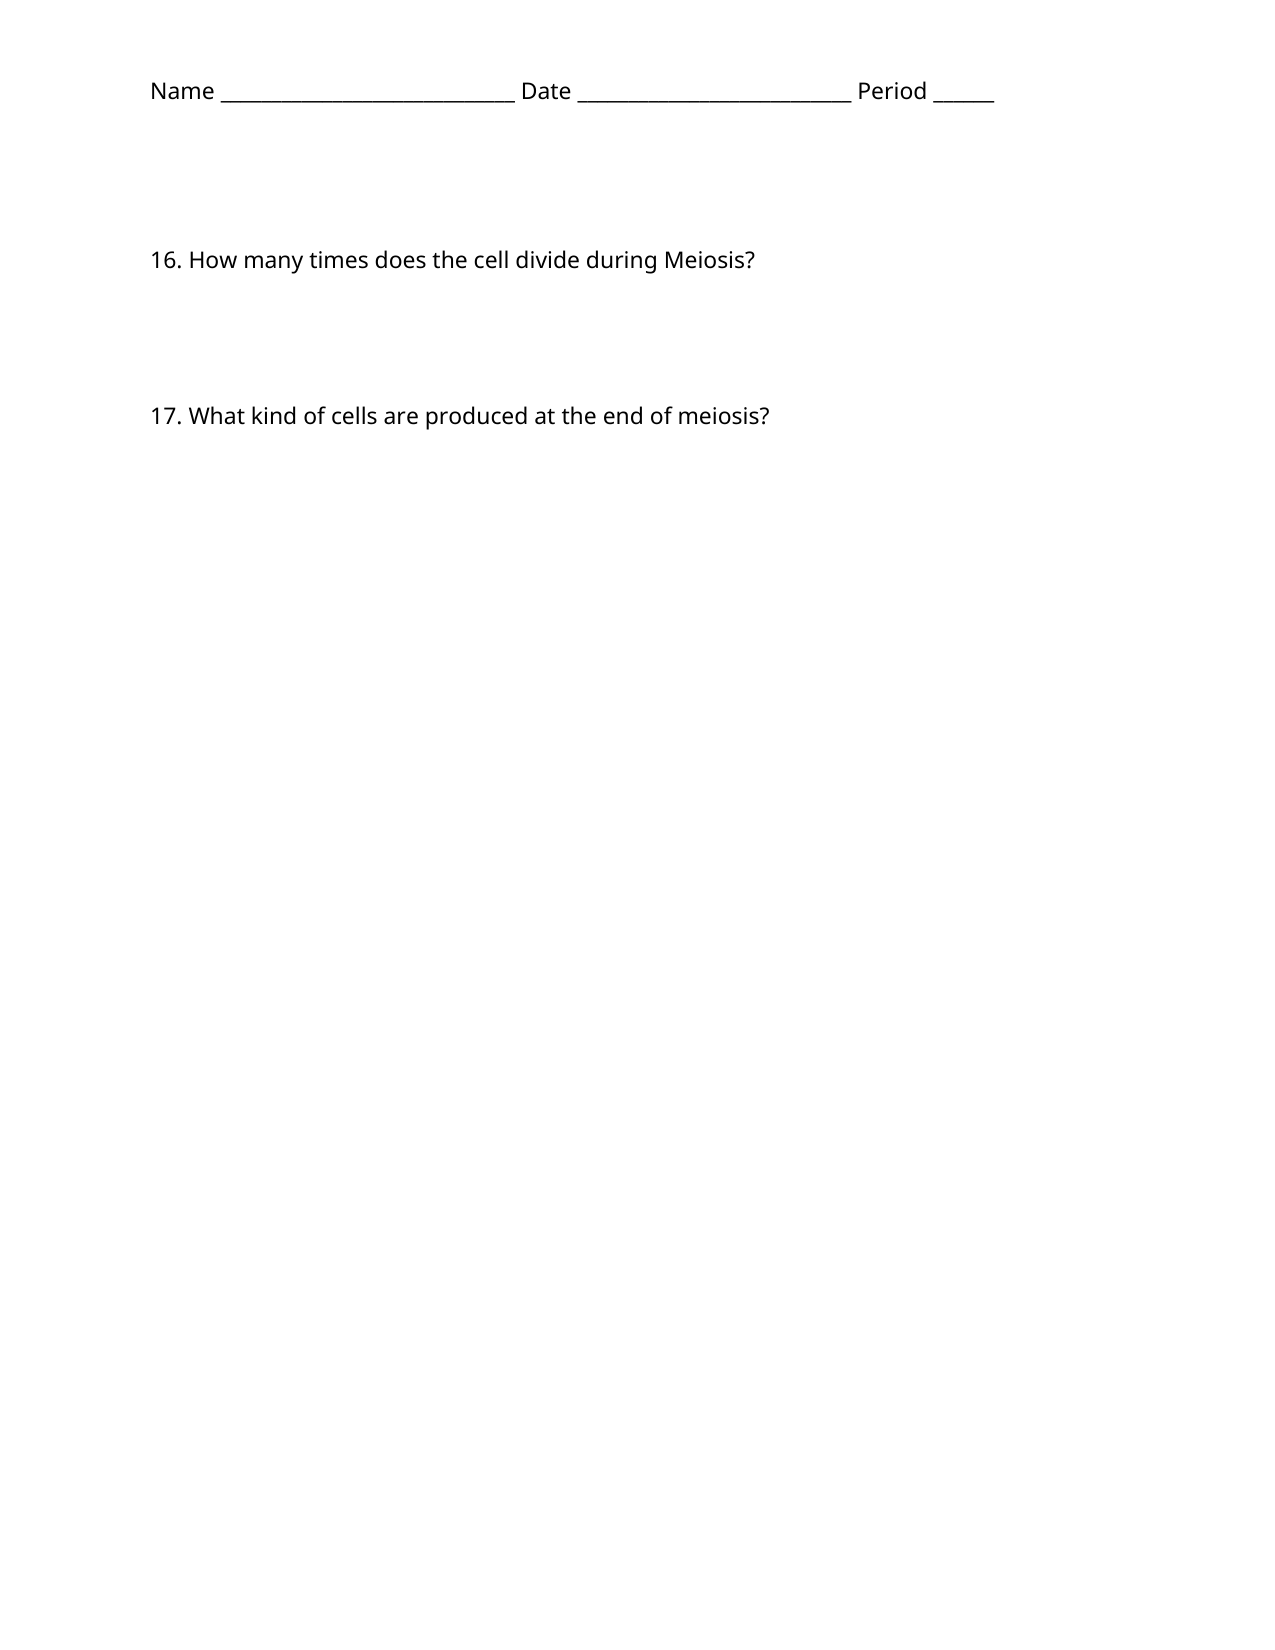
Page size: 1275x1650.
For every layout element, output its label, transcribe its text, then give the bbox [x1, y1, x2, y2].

text 17. What kind of cells are produced at the end of meiosis? [150, 400, 1125, 431]
text 16. How many times does the cell divide during Meiosis? [150, 244, 1125, 275]
